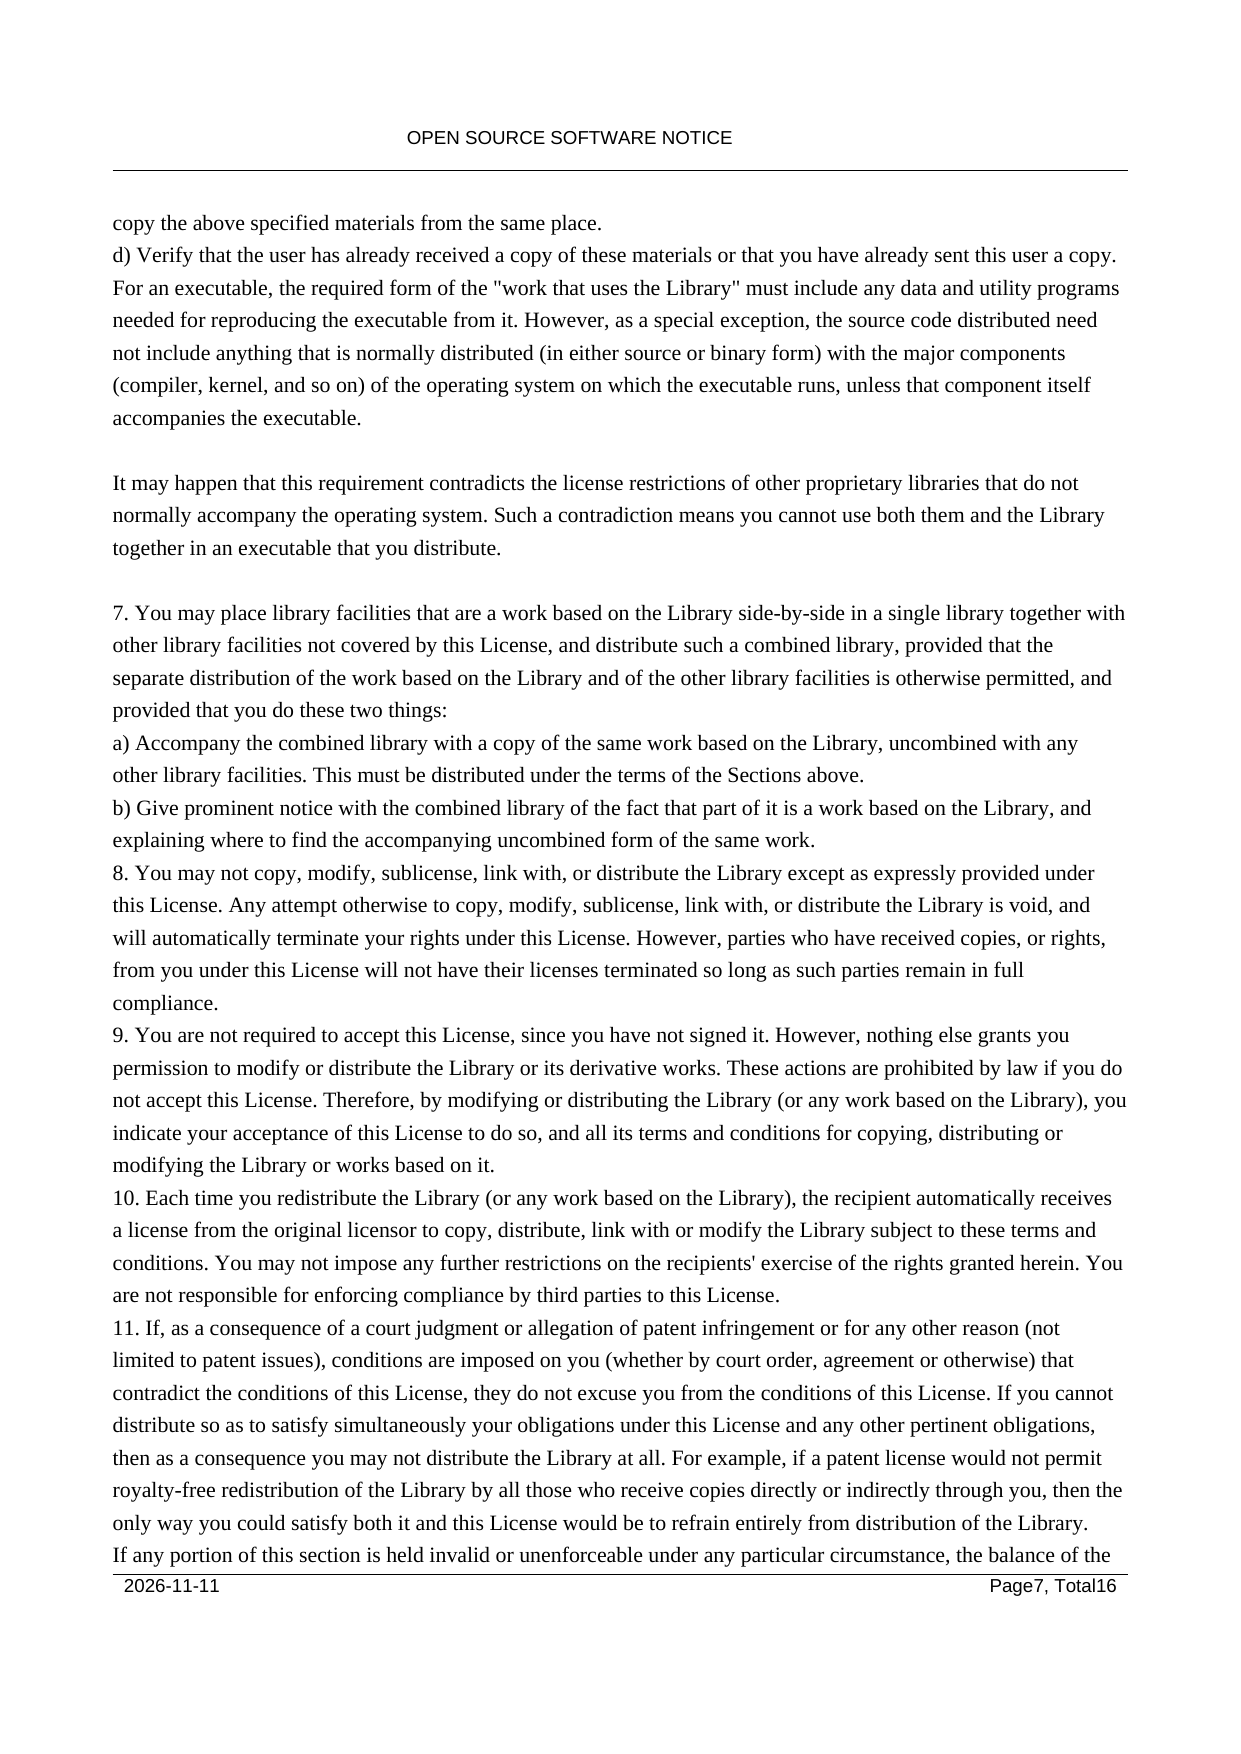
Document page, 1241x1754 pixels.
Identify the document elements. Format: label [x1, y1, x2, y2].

text [112, 206, 1128, 1571]
